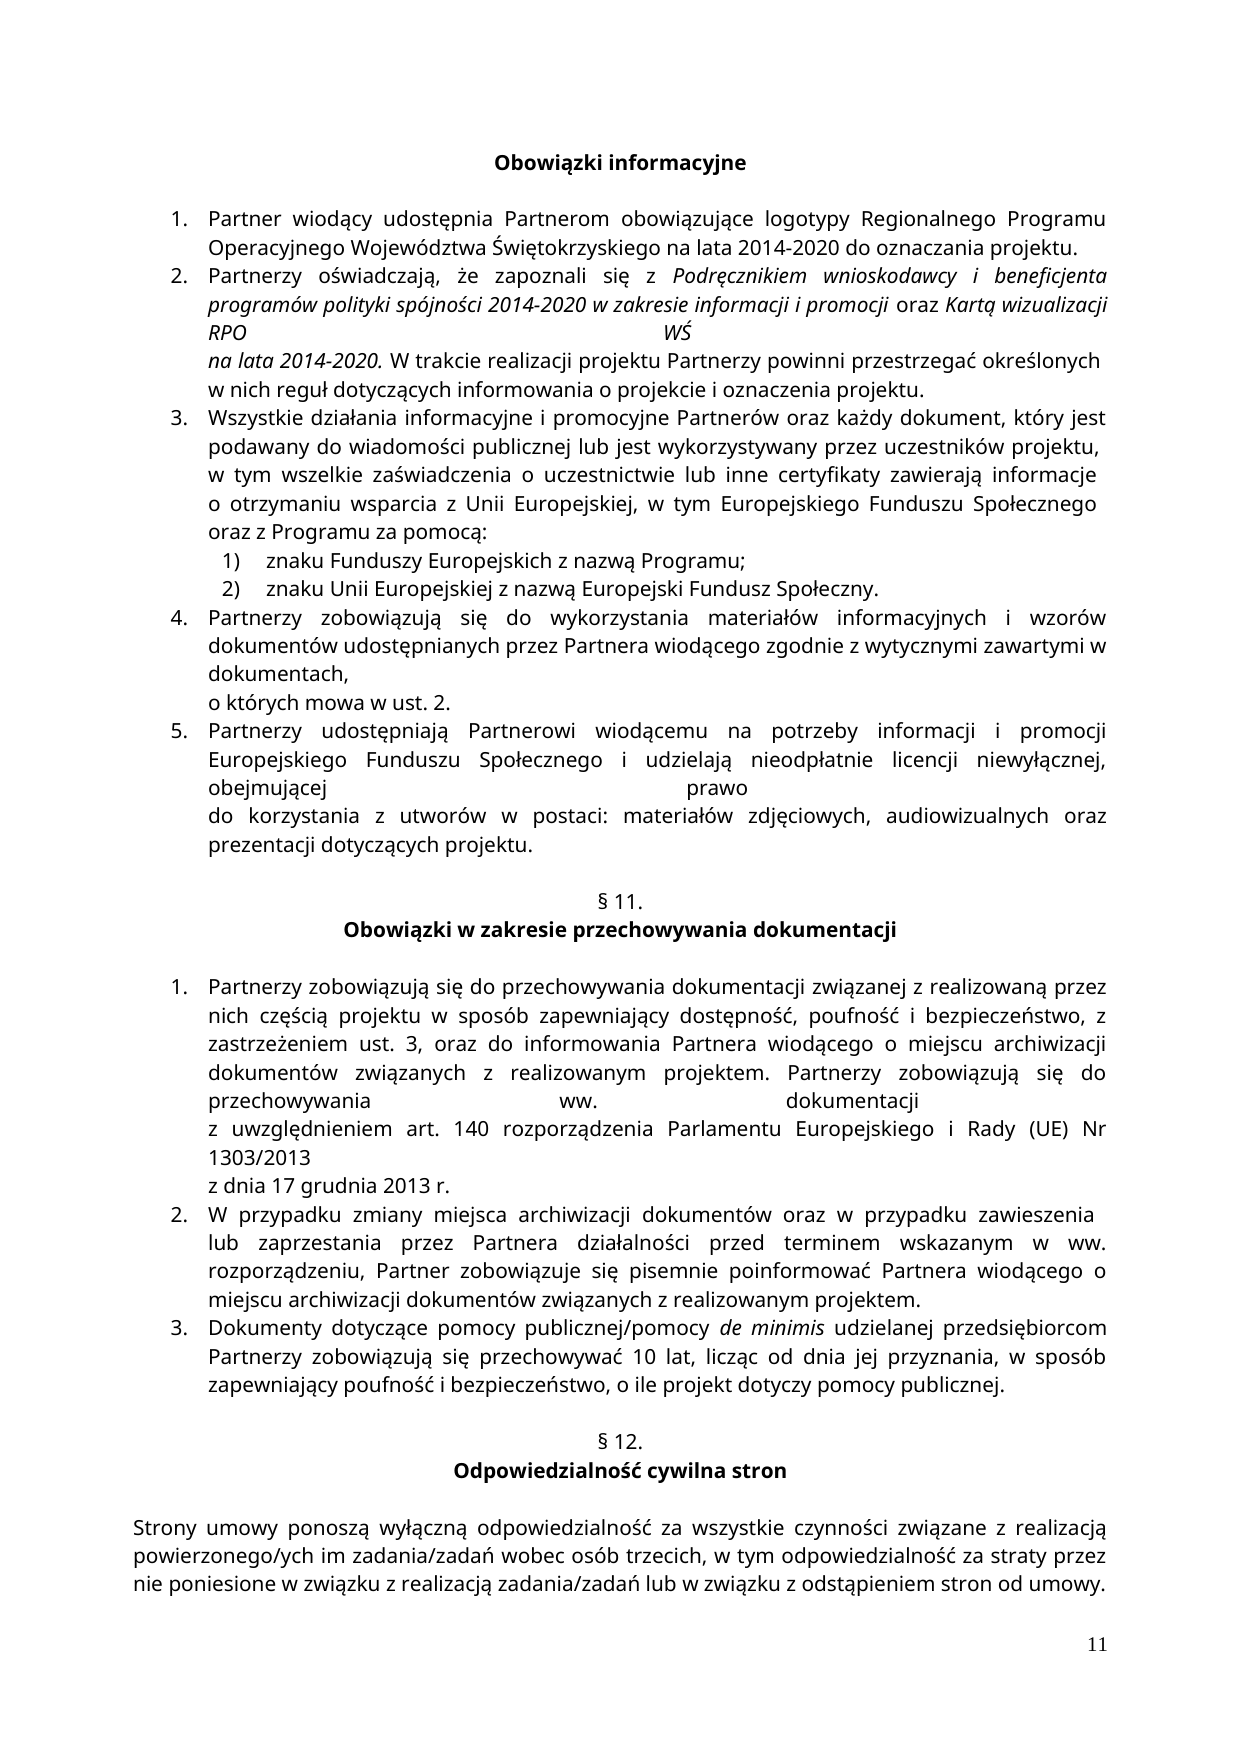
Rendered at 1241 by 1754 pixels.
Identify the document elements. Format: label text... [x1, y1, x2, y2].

list W przypadku zmiany miejsca archiwizacji dokumentów oraz w przypadku zawieszenia lub zaprzestania przez Partnera działalności przed terminem wskazanym w ww. rozporządzeniu, Partner zobowiązuje się pisemnie poinformować Partnera wiodącego o miejscu archiwizacji dokumentów związanych z realizowanym projektem. [170, 1200, 1107, 1313]
list Partnerzy udostępniają Partnerowi wiodącemu na potrzeby informacji i promocji Europejskiego Funduszu Społecznego i udzielają nieodpłatnie licencji niewyłącznej, obejmującej prawo do korzystania z utworów w postaci: materiałów zdjęciowych, audiowizualnych oraz prezentacji dotyczących projektu. [170, 716, 1107, 858]
list Partnerzy zobowiązują się do przechowywania dokumentacji związanej z realizowaną przez nich częścią projektu w sposób zapewniający dostępność, poufność i bezpieczeństwo, z zastrzeżeniem ust. 3, oraz do informowania Partnera wiodącego o miejscu archiwizacji dokumentów związanych z realizowanym projektem. Partnerzy zobowiązują się do przechowywania ww. dokumentacji z uwzględnieniem art. 140 rozporządzenia Parlamentu Europejskiego i Rady (UE) Nr 1303/2013 z dnia 17 grudnia 2013 r. [170, 972, 1107, 1200]
text Strony umowy ponoszą wyłączną odpowiedzialność za wszystkie czynności związane z realizacją powierzonego/ych im zadania/zadań wobec osób trzecich, w tym odpowiedzialność za straty przez nie poniesione w związku z realizacją zadania/zadań lub w związku z odstąpieniem stron od umowy. [133, 1513, 1107, 1598]
list Partnerzy oświadczają, że zapoznali się z Podręcznikiem wnioskodawcy i beneficjenta programów polityki spójności 2014-2020 w zakresie informacji i promocji oraz Kartą wizualizacji RPO WŚ na lata 2014-2020. W trakcie realizacji projektu Partnerzy powinni przestrzegać określonych w nich reguł dotyczących informowania o projekcie i oznaczenia projektu. [170, 261, 1107, 403]
list Wszystkie działania informacyjne i promocyjne Partnerów oraz każdy dokument, który jest podawany do wiadomości publicznej lub jest wykorzystywany przez uczestników projektu, w tym wszelkie zaświadczenia o uczestnictwie lub inne certyfikaty zawierają informacje o otrzymaniu wsparcia z Unii Europejskiej, w tym Europejskiego Funduszu Społecznego oraz z Programu za pomocą: [170, 403, 1107, 546]
list Partnerzy zobowiązują się do wykorzystania materiałów informacyjnych i wzorów dokumentów udostępnianych przez Partnera wiodącego zgodnie z wytycznymi zawartymi w dokumentach, o których mowa w ust. 2. [170, 603, 1107, 716]
text § 11. [133, 887, 1107, 915]
list znaku Unii Europejskiej z nazwą Europejski Fundusz Społeczny. [222, 574, 1107, 603]
list znaku Funduszy Europejskich z nazwą Programu; [222, 546, 1107, 574]
text § 12. [133, 1427, 1107, 1456]
list Partner wiodący udostępnia Partnerom obowiązujące logotypy Regionalnego Programu Operacyjnego Województwa Świętokrzyskiego na lata 2014-2020 do oznaczania projektu. [170, 204, 1107, 261]
text Odpowiedzialność cywilna stron [133, 1456, 1107, 1484]
text Obowiązki w zakresie przechowywania dokumentacji [133, 915, 1107, 944]
text Obowiązki informacyjne [133, 148, 1107, 176]
list Dokumenty dotyczące pomocy publicznej/pomocy de minimis udzielanej przedsiębiorcom Partnerzy zobowiązują się przechowywać 10 lat, licząc od dnia jej przyznania, w sposób zapewniający poufność i bezpieczeństwo, o ile projekt dotyczy pomocy publicznej. [170, 1313, 1107, 1399]
